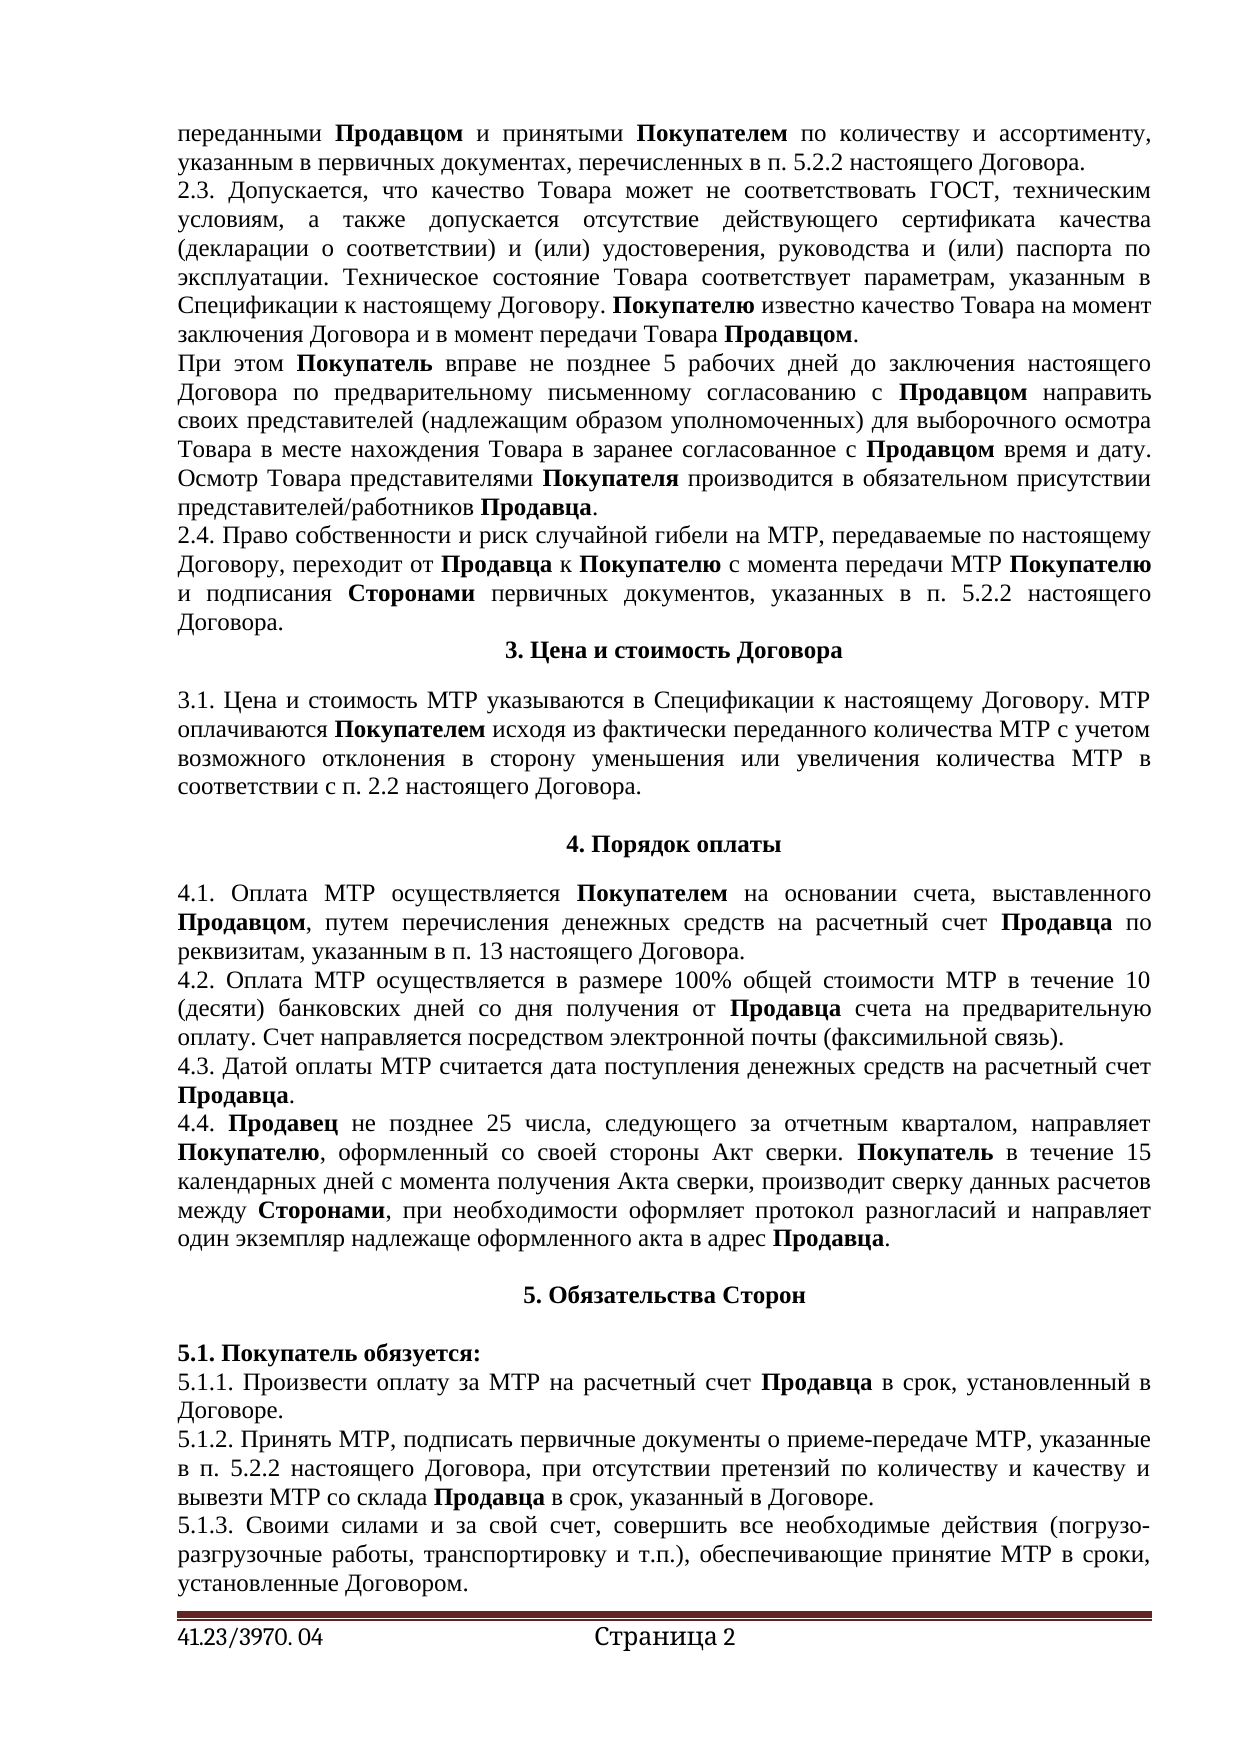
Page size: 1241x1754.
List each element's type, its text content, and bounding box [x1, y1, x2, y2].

text 2.3. Допускается, что качество Товара может не соответствовать ГОСТ, техническим условиям, а также допускается отсутствие действующего сертификата качества (декларации о соответствии) и (или) удостоверения, руководства и (или) паспорта по эксплуатации. Техническое состояние Товара соответствует параметрам, указанным в Спецификации к настоящему Договору. Покупателю известно качество Товара на момент заключения Договора и в момент передачи Товара Продавцом. [177, 176, 1152, 348]
text При этом Покупатель вправе не позднее 5 рабочих дней до заключения настоящего Договора по предварительному письменному согласованию с Продавцом направить своих представителей (надлежащим образом уполномоченных) для выборочного осмотра Товара в месте нахождения Товара в заранее согласованное с Продавцом время и дату. Осмотр Товара представителями Покупателя производится в обязательном присутствии представителей/работников Продавца. [177, 348, 1152, 521]
text 5.1.3. Своими силами и за свой счет, совершить все необходимые действия (погрузо-разгрузочные работы, транспортировку и т.п.), обеспечивающие принятие МТР в сроки, установленные Договором. [177, 1510, 1152, 1597]
text 5.1. Покупатель обязуется: [177, 1338, 1152, 1367]
text 2.4. Право собственности и риск случайной гибели на МТР, передаваемые по настоящему Договору, переходит от Продавца к Покупателю с момента передачи МТР Покупателю и подписания Сторонами первичных документов, указанных в п. 5.2.2 настоящего Договора. [177, 521, 1152, 636]
text 4.1. Оплата МТР осуществляется Покупателем на основании счета, выставленного Продавцом, путем перечисления денежных средств на расчетный счет Продавца по реквизитам, указанным в п. 13 настоящего Договора. [177, 878, 1152, 965]
text 4.3. Датой оплаты МТР считается дата поступления денежных средств на расчетный счет Продавца. [177, 1051, 1152, 1108]
text 5. Обязательства Сторон [177, 1280, 1152, 1309]
text 4. Порядок оплаты [196, 829, 1152, 858]
text 4.2. Оплата МТР осуществляется в размере 100% общей стоимости МТР в течение 10 (десяти) банковских дней со дня получения от Продавца счета на предварительную оплату. Счет направляется посредством электронной почты (факсимильной связь). [177, 965, 1152, 1051]
text 5.1.1. Произвести оплату за МТР на расчетный счет Продавца в срок, установленный в Договоре. [177, 1367, 1152, 1424]
text 5.1.2. Принять МТР, подписать первичные документы о приеме-передаче МТР, указанные в п. 5.2.2 настоящего Договора, при отсутствии претензий по количеству и качеству и вывезти МТР со склада Продавца в срок, указанный в Договоре. [177, 1424, 1152, 1510]
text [177, 118, 1152, 176]
text 4.4. Продавец не позднее 25 числа, следующего за отчетным кварталом, направляет Покупателю, оформленный со своей стороны Акт сверки. Покупатель в течение 15 календарных дней с момента получения Акта сверки, производит сверку данных расчетов между Сторонами, при необходимости оформляет протокол разногласий и направляет один экземпляр надлежаще оформленного акта в адрес Продавца. [177, 1108, 1152, 1252]
text 3. Цена и стоимость Договора [196, 636, 1152, 664]
text 3.1. Цена и стоимость МТР указываются в Спецификации к настоящему Договору. МТР оплачиваются Покупателем исходя из фактически переданного количества МТР с учетом возможного отклонения в сторону уменьшения или увеличения количества МТР в соответствии с п. 2.2 настоящего Договора. [177, 685, 1152, 800]
